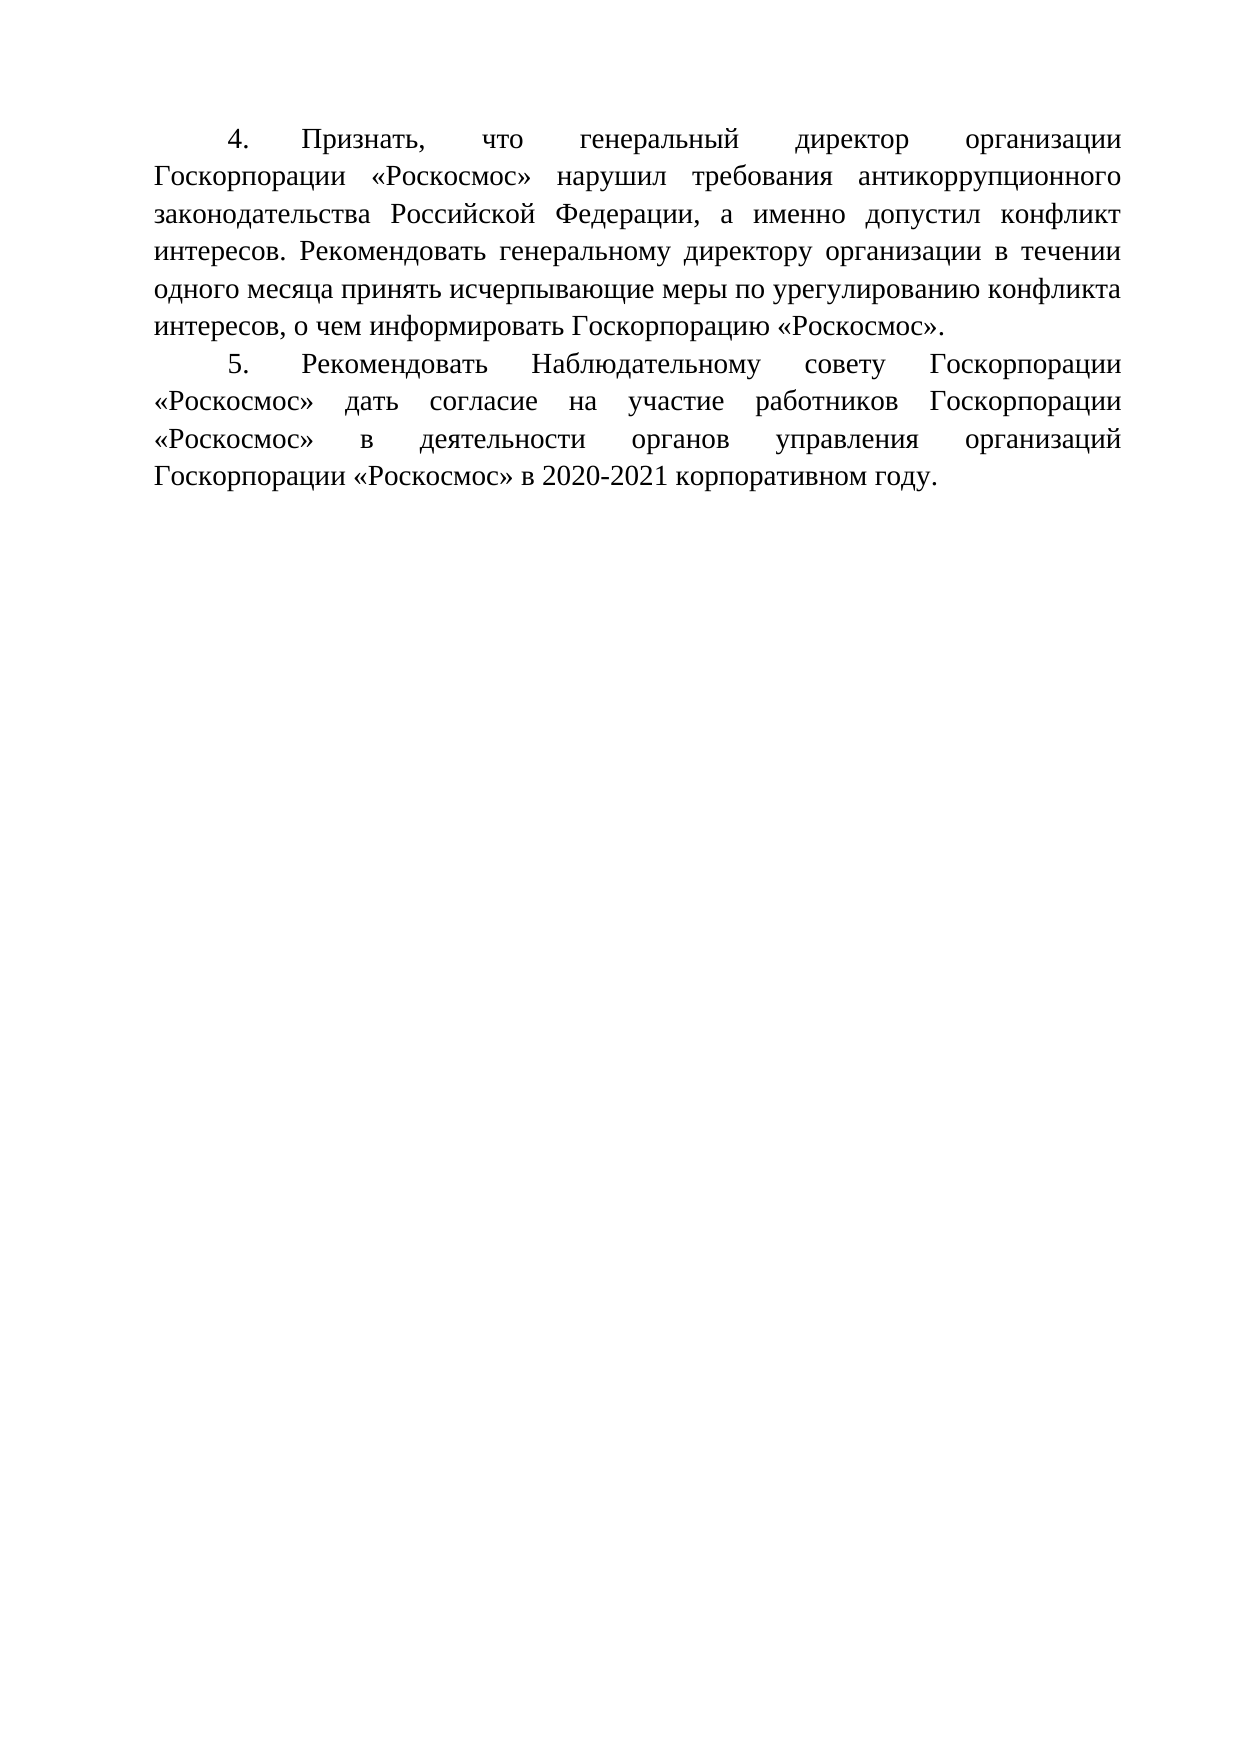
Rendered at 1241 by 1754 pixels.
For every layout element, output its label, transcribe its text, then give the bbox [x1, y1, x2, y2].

list Рекомендовать Наблюдательному совету Госкорпорации «Роскосмос» дать согласие на участие работников Госкорпорации «Роскосмос» в деятельности органов управления организаций Госкорпорации «Роскосмос» в 2020-2021 корпоративном году. [153, 343, 1122, 493]
list Признать, что генеральный директор организации Госкорпорации «Роскосмос» нарушил требования антикоррупционного законодательства Российской Федерации, а именно допустил конфликт интересов. Рекомендовать генеральному директору организации в течении одного месяца принять исчерпывающие меры по урегулированию конфликта интересов, о чем информировать Госкорпорацию «Роскосмос». [153, 118, 1122, 343]
